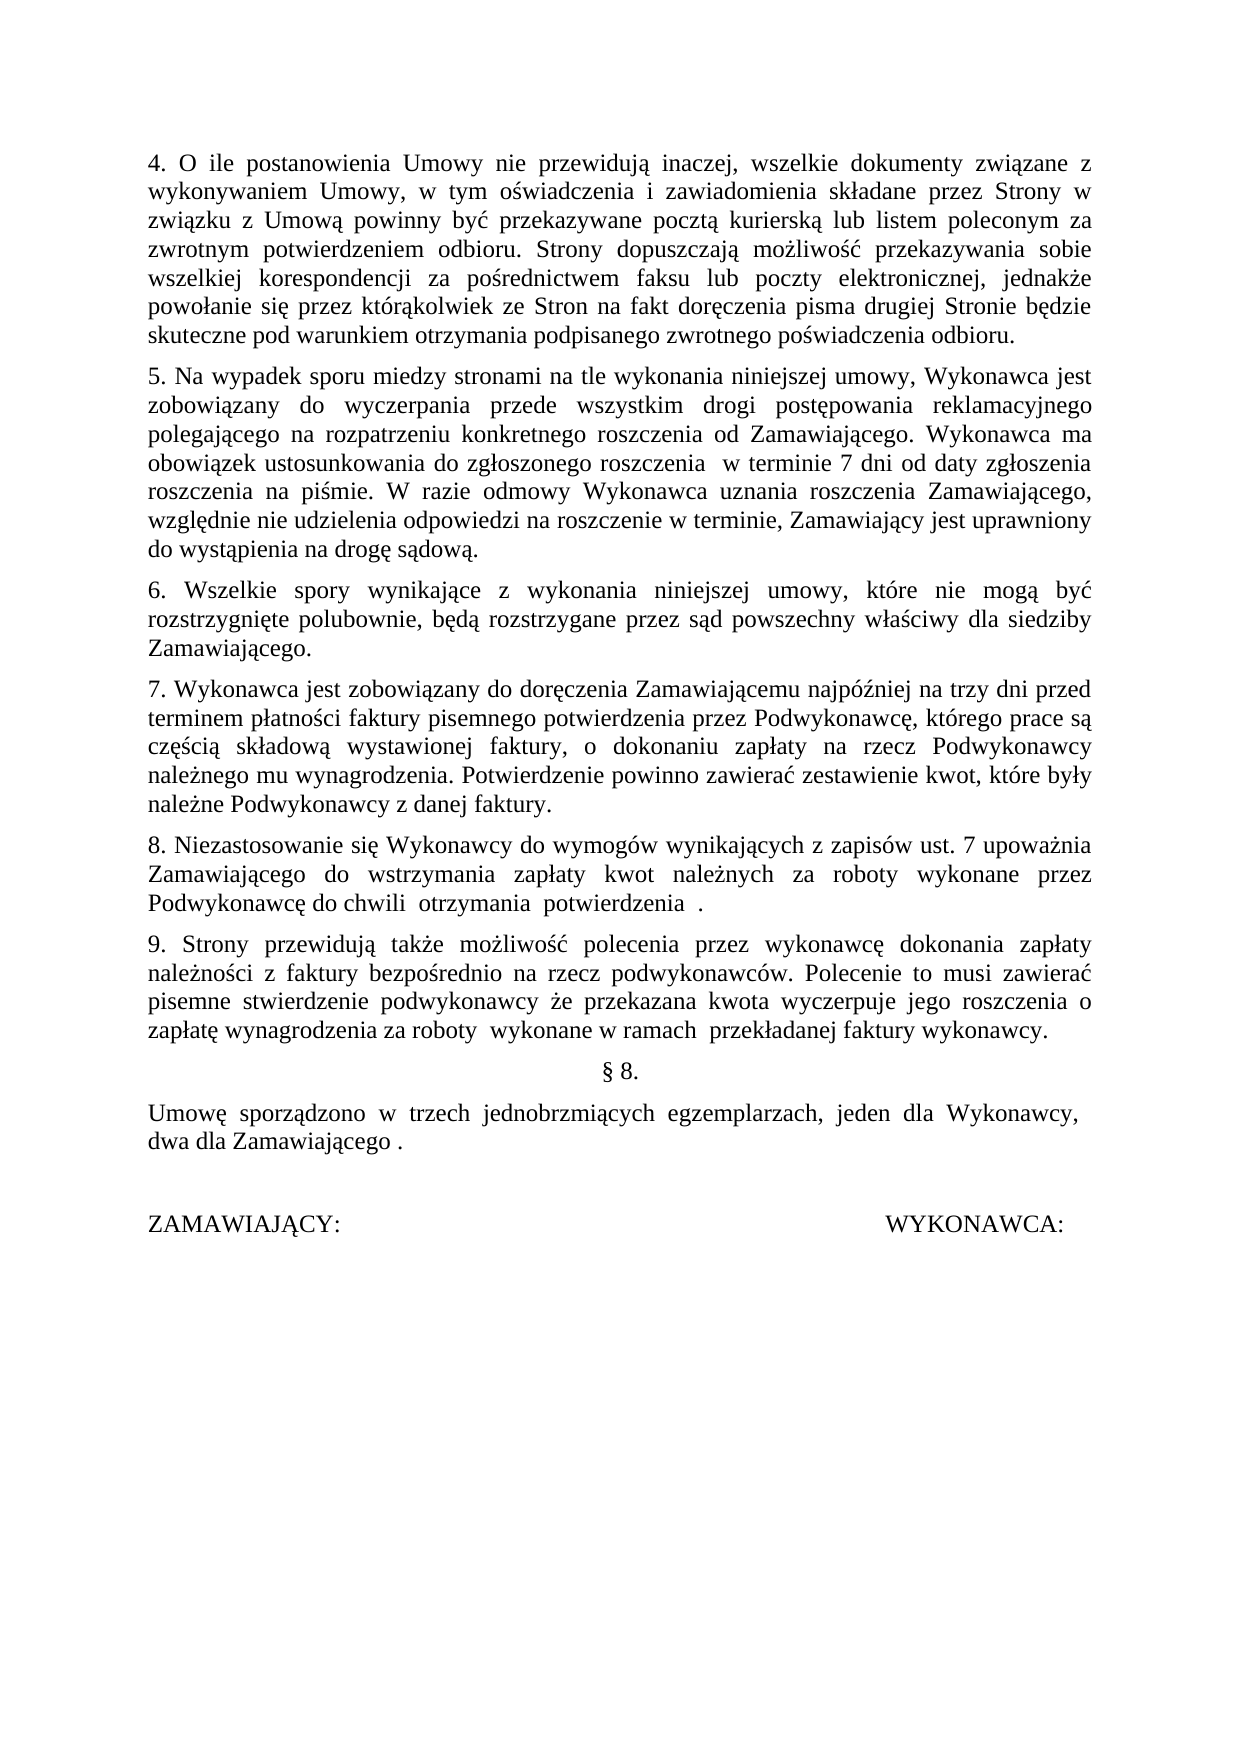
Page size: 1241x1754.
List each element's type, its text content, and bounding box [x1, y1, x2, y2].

text 9. Strony przewidują także możliwość polecenia przez wykonawcę dokonania zapłaty należności z faktury bezpośrednio na rzecz podwykonawców. Polecenie to musi zawierać pisemne stwierdzenie podwykonawcy że przekazana kwota wyczerpuje jego roszczenia o zapłatę wynagrodzenia za roboty wykonane w ramach przekładanej faktury wykonawcy. [148, 929, 1093, 1044]
text 8. Niezastosowanie się Wykonawcy do wymogów wynikających z zapisów ust. 7 upoważnia Zamawiającego do wstrzymania zapłaty kwot należnych za roboty wykonane przez Podwykonawcę do chwili otrzymania potwierdzenia . [148, 830, 1093, 916]
text § 8. [148, 1056, 1093, 1085]
text 6. Wszelkie spory wynikające z wykonania niniejszej umowy, które nie mogą być rozstrzygnięte polubownie, będą rozstrzygane przez sąd powszechny właściwy dla siedziby Zamawiającego. [148, 575, 1093, 661]
text 7. Wykonawca jest zobowiązany do doręczenia Zamawiającemu najpóźniej na trzy dni przed terminem płatności faktury pisemnego potwierdzenia przez Podwykonawcę, którego prace są częścią składową wystawionej faktury, o dokonaniu zapłaty na rzecz Podwykonawcy należnego mu wynagrodzenia. Potwierdzenie powinno zawierać zestawienie kwot, które były należne Podwykonawcy z danej faktury. [148, 674, 1093, 818]
text 5. Na wypadek sporu miedzy stronami na tle wykonania niniejszej umowy, Wykonawca jest zobowiązany do wyczerpania przede wszystkim drogi postępowania reklamacyjnego polegającego na rozpatrzeniu konkretnego roszczenia od Zamawiającego. Wykonawca ma obowiązek ustosunkowania do zgłoszonego roszczenia w terminie 7 dni od daty zgłoszenia roszczenia na piśmie. W razie odmowy Wykonawca uznania roszczenia Zamawiającego, względnie nie udzielenia odpowiedzi na roszczenie w terminie, Zamawiający jest uprawniony do wystąpienia na drogę sądową. [148, 361, 1093, 563]
text Umowę sporządzono w trzech jednobrzmiących egzemplarzach, jeden dla Wykonawcy, dwa dla Zamawiającego . [148, 1098, 1093, 1155]
text 4. O ile postanowienia Umowy nie przewidują inaczej, wszelkie dokumenty związane z wykonywaniem Umowy, w tym oświadczenia i zawiadomienia składane przez Strony w związku z Umową powinny być przekazywane pocztą kurierską lub listem poleconym za zwrotnym potwierdzeniem odbioru. Strony dopuszczają możliwość przekazywania sobie wszelkiej korespondencji za pośrednictwem faksu lub poczty elektronicznej, jednakże powołanie się przez którąkolwiek ze Stron na fakt doręczenia pisma drugiej Stronie będzie skuteczne pod warunkiem otrzymania podpisanego zwrotnego poświadczenia odbioru. [148, 148, 1093, 349]
text ZAMAWIAJĄCY: WYKONAWCA: [148, 1209, 1093, 1238]
